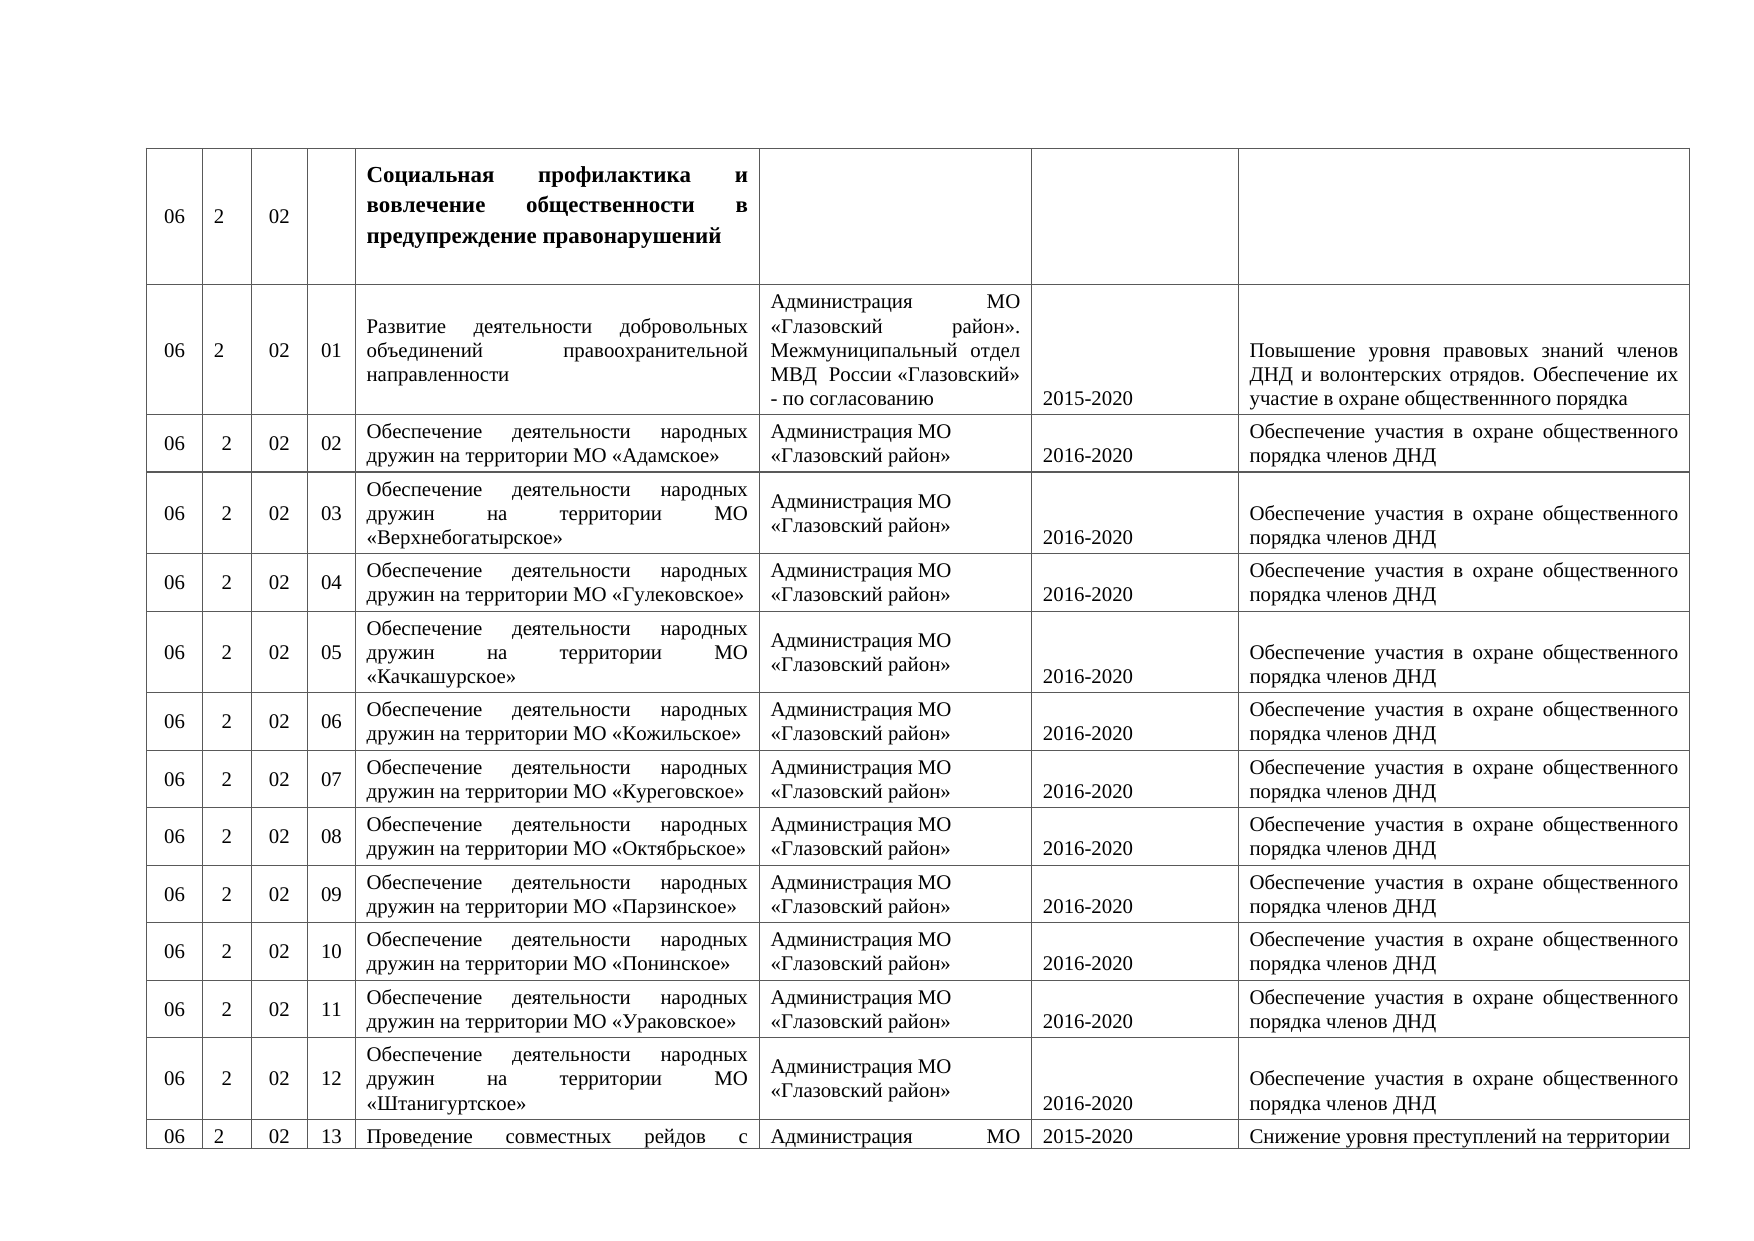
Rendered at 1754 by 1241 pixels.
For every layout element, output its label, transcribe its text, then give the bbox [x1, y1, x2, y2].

table_cell Администрация МО «Глазовский район» [760, 473, 1031, 553]
table_cell 02 [252, 981, 307, 1037]
table_cell Администрация МО «Глазовский район» [760, 554, 1031, 611]
table_cell Администрация МО «Глазовский район» [760, 981, 1031, 1037]
table_cell [1032, 149, 1238, 284]
table_cell 02 [252, 415, 307, 471]
table_cell 03 [308, 473, 355, 553]
table_cell 06 [147, 612, 202, 692]
table_cell 2016-2020 [1032, 981, 1238, 1037]
table_cell Обеспечение участия в охране общественного порядка членов ДНД [1239, 693, 1689, 749]
table_cell 02 [252, 612, 307, 692]
table_cell 02 [308, 415, 355, 471]
table_cell 02 [252, 285, 307, 414]
table_cell 06 [147, 1120, 202, 1148]
table_cell 2016-2020 [1032, 751, 1238, 807]
table_cell Администрация МО «Глазовский район». Межмуниципальный отдел МВД России «Глазовский» - по согласованию [760, 285, 1031, 414]
table_cell 06 [147, 693, 202, 749]
table_cell 2016-2020 [1032, 808, 1238, 864]
table_cell 2 [203, 1038, 251, 1119]
table_cell Обеспечение деятельности народных дружин на территории МО «Понинское» [356, 923, 759, 979]
table_cell 2 [203, 1120, 251, 1148]
table_cell Развитие деятельности добровольных объединений правоохранительной направленности [356, 285, 759, 414]
table_cell Обеспечение участия в охране общественного порядка членов ДНД [1239, 923, 1689, 979]
table_cell 02 [252, 554, 307, 611]
table_cell 02 [252, 693, 307, 749]
table_cell Повышение уровня правовых знаний членов ДНД и волонтерских отрядов. Обеспечение их участие в охране общественнного порядка [1239, 285, 1689, 414]
table_cell 2 [203, 808, 251, 864]
table_cell 06 [147, 285, 202, 414]
table_cell 06 [147, 751, 202, 807]
table_cell 2 [203, 149, 251, 284]
table_cell Администрация МО «Глазовский район» [760, 1038, 1031, 1119]
table_cell Обеспечение деятельности народных дружин на территории МО «Качкашурское» [356, 612, 759, 692]
table_cell 02 [252, 808, 307, 864]
table_cell 2 [203, 285, 251, 414]
table_cell 12 [308, 1038, 355, 1119]
table_cell Обеспечение участия в охране общественного порядка членов ДНД [1239, 473, 1689, 553]
table_cell 2016-2020 [1032, 866, 1238, 922]
table_cell 2 [203, 751, 251, 807]
table_cell 2 [203, 866, 251, 922]
table_cell 2016-2020 [1032, 1038, 1238, 1119]
table_cell 06 [147, 415, 202, 471]
table_cell 13 [308, 1120, 355, 1148]
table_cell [1239, 1120, 1689, 1148]
table_cell 02 [252, 923, 307, 979]
table_cell [308, 149, 355, 284]
table_cell Обеспечение деятельности народных дружин на территории МО «Верхнебогатырское» [356, 473, 759, 553]
table_cell Обеспечение деятельности народных дружин на территории МО «Октябрьское» [356, 808, 759, 864]
table_cell Обеспечение деятельности народных дружин на территории МО «Гулековское» [356, 554, 759, 611]
table_cell 2 [203, 612, 251, 692]
table_cell 06 [147, 866, 202, 922]
table_cell Обеспечение участия в охране общественного порядка членов ДНД [1239, 1038, 1689, 1119]
table_cell 08 [308, 808, 355, 864]
table_cell Администрация МО «Глазовский район» [760, 612, 1031, 692]
table_cell 01 [308, 285, 355, 414]
table_cell 2016-2020 [1032, 612, 1238, 692]
table_cell 2 [203, 981, 251, 1037]
table_cell 10 [308, 923, 355, 979]
table_cell 02 [252, 473, 307, 553]
table_cell 04 [308, 554, 355, 611]
table_cell Администрация МО «Глазовский район» [760, 866, 1031, 922]
table_cell 2 [203, 923, 251, 979]
table_cell Администрация МО «Глазовский район» [760, 751, 1031, 807]
table_cell 06 [147, 554, 202, 611]
table_cell 2016-2020 [1032, 473, 1238, 553]
table_cell Обеспечение участия в охране общественного порядка членов ДНД [1239, 554, 1689, 611]
table_cell 06 [147, 473, 202, 553]
table_cell 06 [308, 693, 355, 749]
table_cell 2016-2020 [1032, 693, 1238, 749]
table_cell 06 [147, 923, 202, 979]
table_cell Администрация МО «Глазовский район» [760, 923, 1031, 979]
table_cell 06 [147, 149, 202, 284]
table_cell Обеспечение участия в охране общественного порядка членов ДНД [1239, 981, 1689, 1037]
table_cell 2 [203, 415, 251, 471]
table_cell 09 [308, 866, 355, 922]
table_cell 02 [252, 751, 307, 807]
table_cell 06 [147, 981, 202, 1037]
table_cell Обеспечение участия в охране общественного порядка членов ДНД [1239, 808, 1689, 864]
table_cell 06 [147, 808, 202, 864]
table_cell 06 [147, 1038, 202, 1119]
table_cell 2016-2020 [1032, 415, 1238, 471]
table_cell 07 [308, 751, 355, 807]
table_cell Социальная профилактика и вовлечение общественности в предупреждение правонарушений [356, 149, 759, 284]
table_cell Обеспечение деятельности народных дружин на территории МО «Ураковское» [356, 981, 759, 1037]
table_cell 2 [203, 693, 251, 749]
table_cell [356, 1120, 759, 1148]
table_cell Обеспечение деятельности народных дружин на территории МО «Куреговское» [356, 751, 759, 807]
table_cell Обеспечение участия в охране общественного порядка членов ДНД [1239, 415, 1689, 471]
table_cell 02 [252, 1038, 307, 1119]
table_cell 02 [252, 1120, 307, 1148]
table_cell 2016-2020 [1032, 923, 1238, 979]
table_cell 2015-2020 [1032, 1120, 1238, 1148]
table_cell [760, 1120, 1031, 1148]
table_cell 02 [252, 866, 307, 922]
table_cell Администрация МО «Глазовский район» [760, 415, 1031, 471]
table_cell Обеспечение участия в охране общественного порядка членов ДНД [1239, 612, 1689, 692]
table_cell Администрация МО «Глазовский район» [760, 808, 1031, 864]
table_cell 2016-2020 [1032, 554, 1238, 611]
table_cell 2 [203, 473, 251, 553]
table_cell 2015-2020 [1032, 285, 1238, 414]
table_cell Обеспечение деятельности народных дружин на территории МО «Адамское» [356, 415, 759, 471]
table_cell [760, 149, 1031, 284]
table_cell Администрация МО «Глазовский район» [760, 693, 1031, 749]
table_cell 2 [203, 554, 251, 611]
table_cell 11 [308, 981, 355, 1037]
table_cell 05 [308, 612, 355, 692]
table_cell Обеспечение деятельности народных дружин на территории МО «Штанигуртское» [356, 1038, 759, 1119]
table_cell Обеспечение деятельности народных дружин на территории МО «Парзинское» [356, 866, 759, 922]
table_cell Обеспечение деятельности народных дружин на территории МО «Кожильское» [356, 693, 759, 749]
table_cell [1239, 149, 1689, 284]
table_cell Обеспечение участия в охране общественного порядка членов ДНД [1239, 751, 1689, 807]
table_cell Обеспечение участия в охране общественного порядка членов ДНД [1239, 866, 1689, 922]
table_cell 02 [252, 149, 307, 284]
